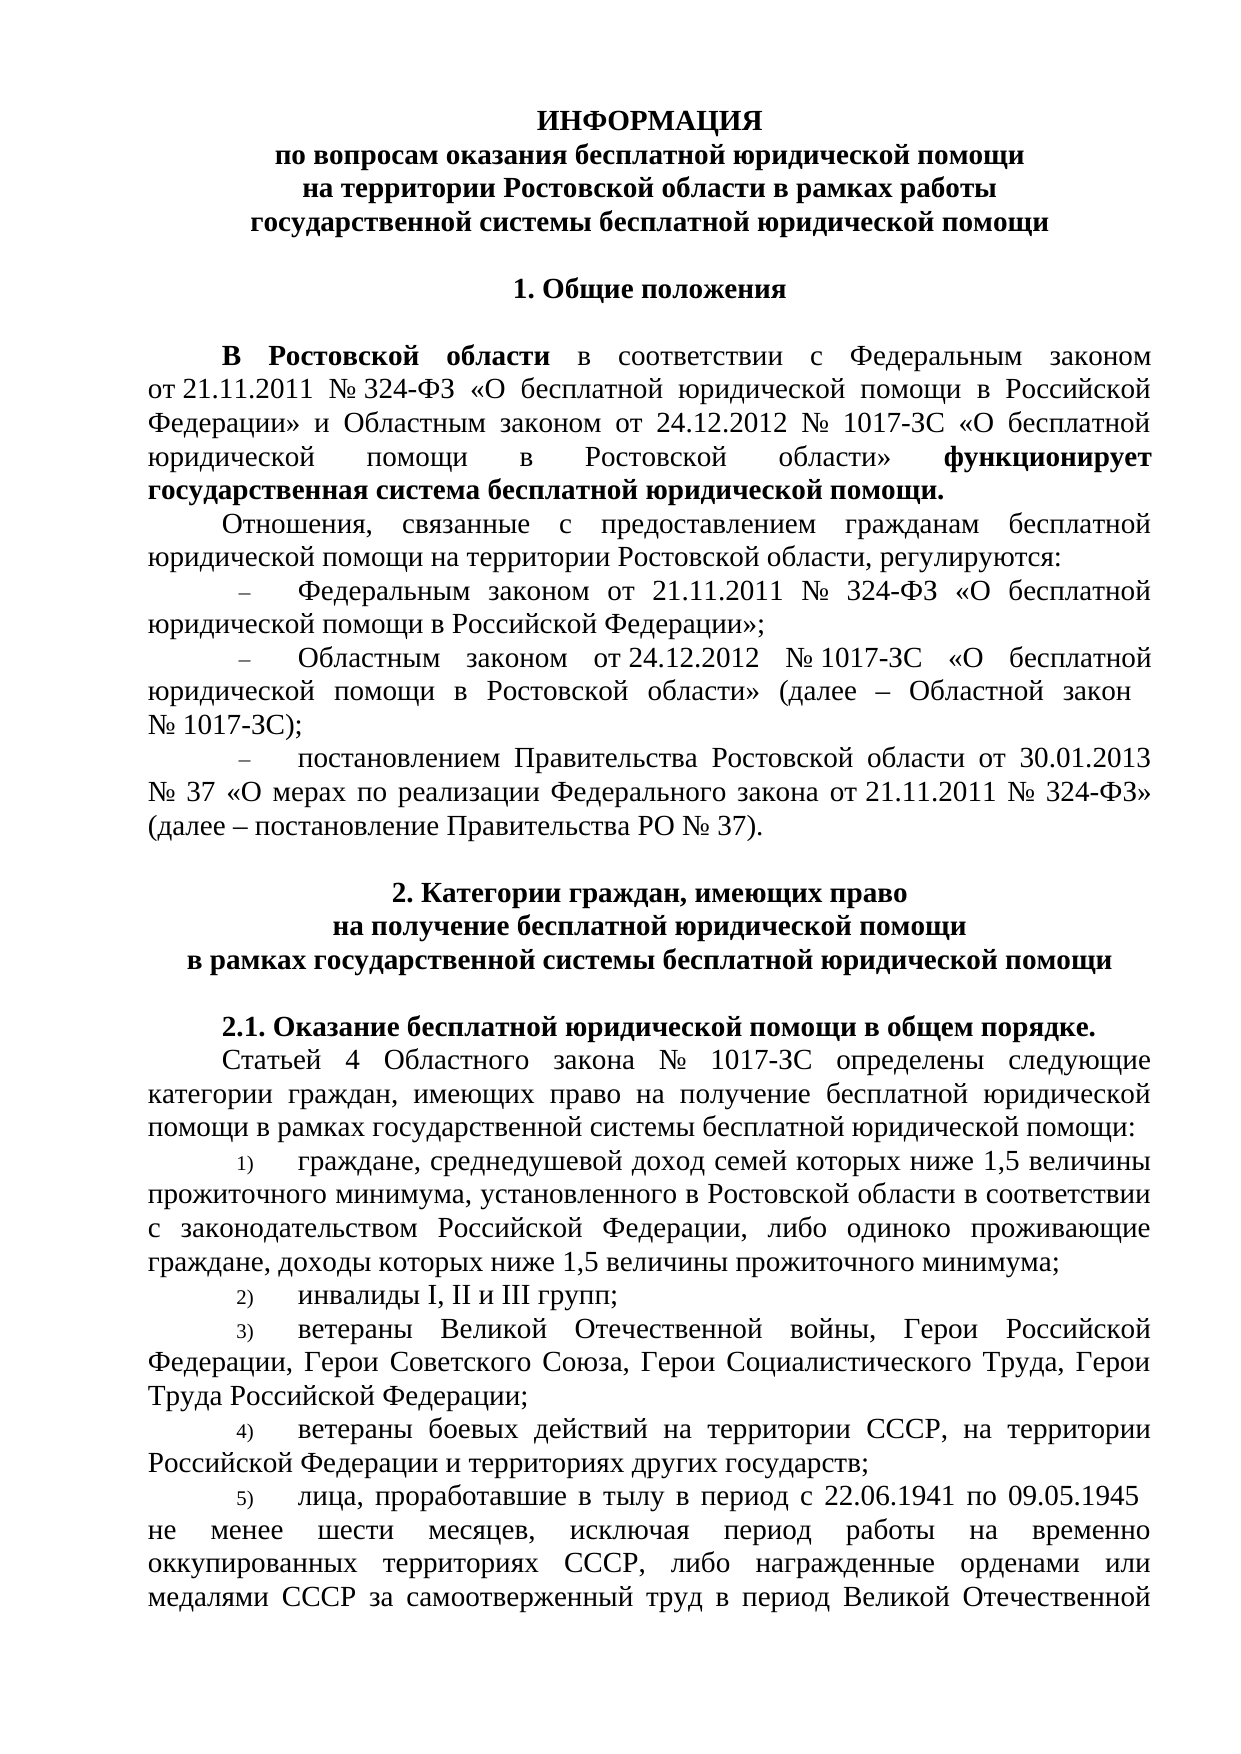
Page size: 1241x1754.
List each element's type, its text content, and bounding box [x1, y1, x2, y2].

list граждане, среднедушевой доход семей которых ниже 1,5 величины прожиточного минимума, установленного в Ростовской области в соответствии с законодательством Российской Федерации, либо одиноко проживающие граждане, доходы которых ниже 1,5 величины прожиточного минимума; [148, 1143, 1152, 1277]
text В Ростовской области в соответствии с Федеральным законом от 21.11.2011 № 324-ФЗ «О бесплатной юридической помощи в Российской Федерации» и Областным законом от 24.12.2012 № 1017-ЗС «О бесплатной юридической помощи в Ростовской области» функционирует государственная система бесплатной юридической помощи. [148, 338, 1152, 506]
list постановлением Правительства Ростовской области от 30.01.2013 № 37 «О мерах по реализации Федерального закона от 21.11.2011 № 324-ФЗ» (далее – постановление Правительства РО № 37). [148, 741, 1152, 841]
text государственной системы бесплатной юридической помощи [148, 204, 1152, 237]
text Отношения, связанные с предоставлением гражданам бесплатной юридической помощи на территории Ростовской области, регулируются: [148, 506, 1152, 573]
text на получение бесплатной юридической помощи [148, 908, 1152, 942]
text 1. Общие положения [148, 271, 1152, 304]
text Статьей 4 Областного закона № 1017-ЗС определены следующие категории граждан, имеющих право на получение бесплатной юридической помощи в рамках государственной системы бесплатной юридической помощи: [148, 1042, 1152, 1143]
list Областным законом от 24.12.2012 № 1017-ЗС «О бесплатной юридической помощи в Ростовской области» (далее – Областной закон № 1017-ЗС); [148, 640, 1152, 741]
text на территории Ростовской области в рамках работы [148, 170, 1152, 204]
text по вопросам оказания бесплатной юридической помощи [148, 137, 1152, 170]
list ветераны боевых действий на территории СССР, на территории Российской Федерации и территориях других государств; [148, 1411, 1152, 1478]
list инвалиды I, II и III групп; [148, 1277, 1152, 1311]
list ветераны Великой Отечественной войны, Герои Российской Федерации, Герои Советского Союза, Герои Социалистического Труда, Герои Труда Российской Федерации; [148, 1311, 1152, 1411]
text ИНФОРМАЦИЯ [148, 103, 1152, 137]
text 2.1. Оказание бесплатной юридической помощи в общем порядке. [148, 1009, 1152, 1042]
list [148, 1478, 1152, 1613]
text 2. Категории граждан, имеющих право [148, 875, 1152, 908]
text в рамках государственной системы бесплатной юридической помощи [148, 942, 1152, 975]
list Федеральным законом от 21.11.2011 № 324-ФЗ «О бесплатной юридической помощи в Российской Федерации»; [148, 573, 1152, 640]
